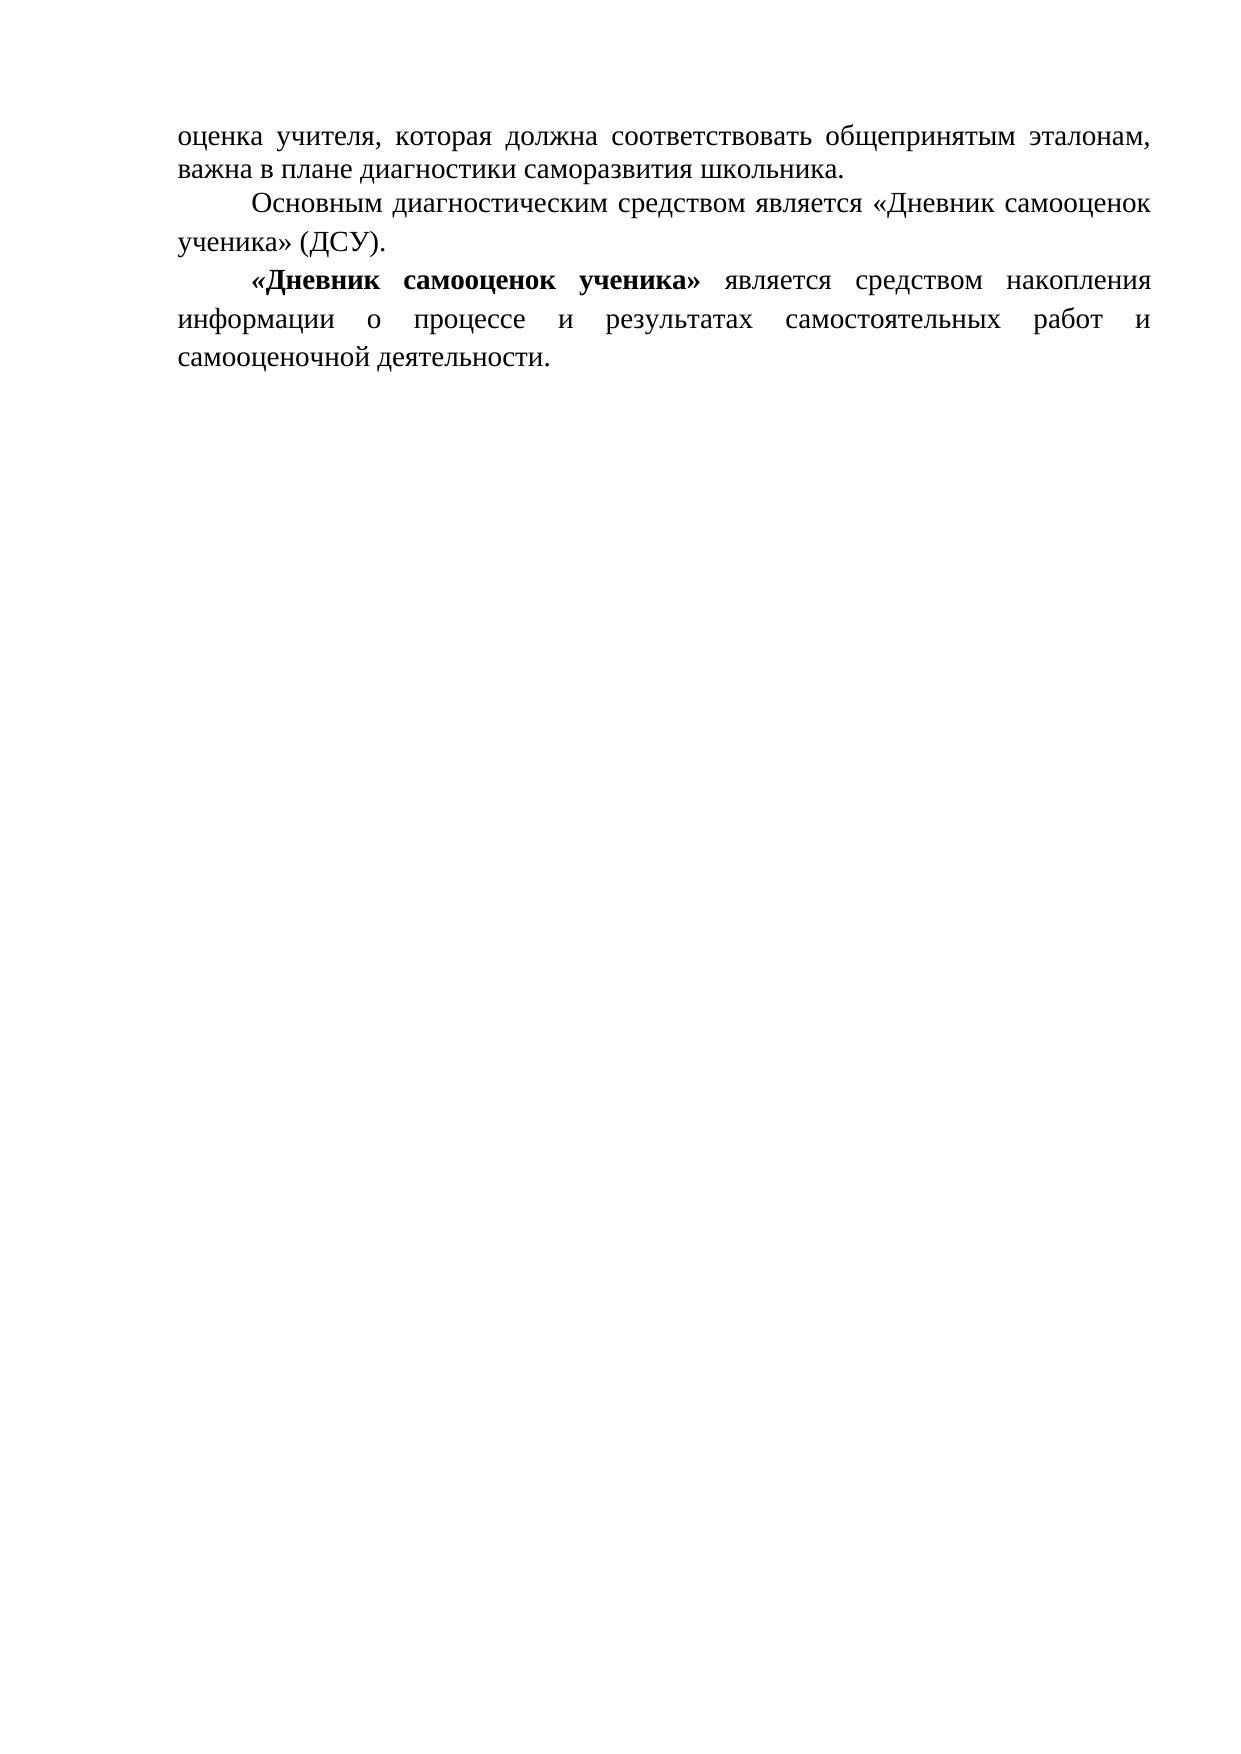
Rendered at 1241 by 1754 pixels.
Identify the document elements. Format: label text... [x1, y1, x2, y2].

text «Дневник самооценок ученика» является средством накопления информации о процессе и результатах самостоятельных работ и самооценочной деятельности. [177, 262, 1152, 373]
text Основным диагностическим средством является «Дневник самооценок ученика» (ДСУ). [177, 185, 1152, 257]
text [177, 118, 1152, 185]
